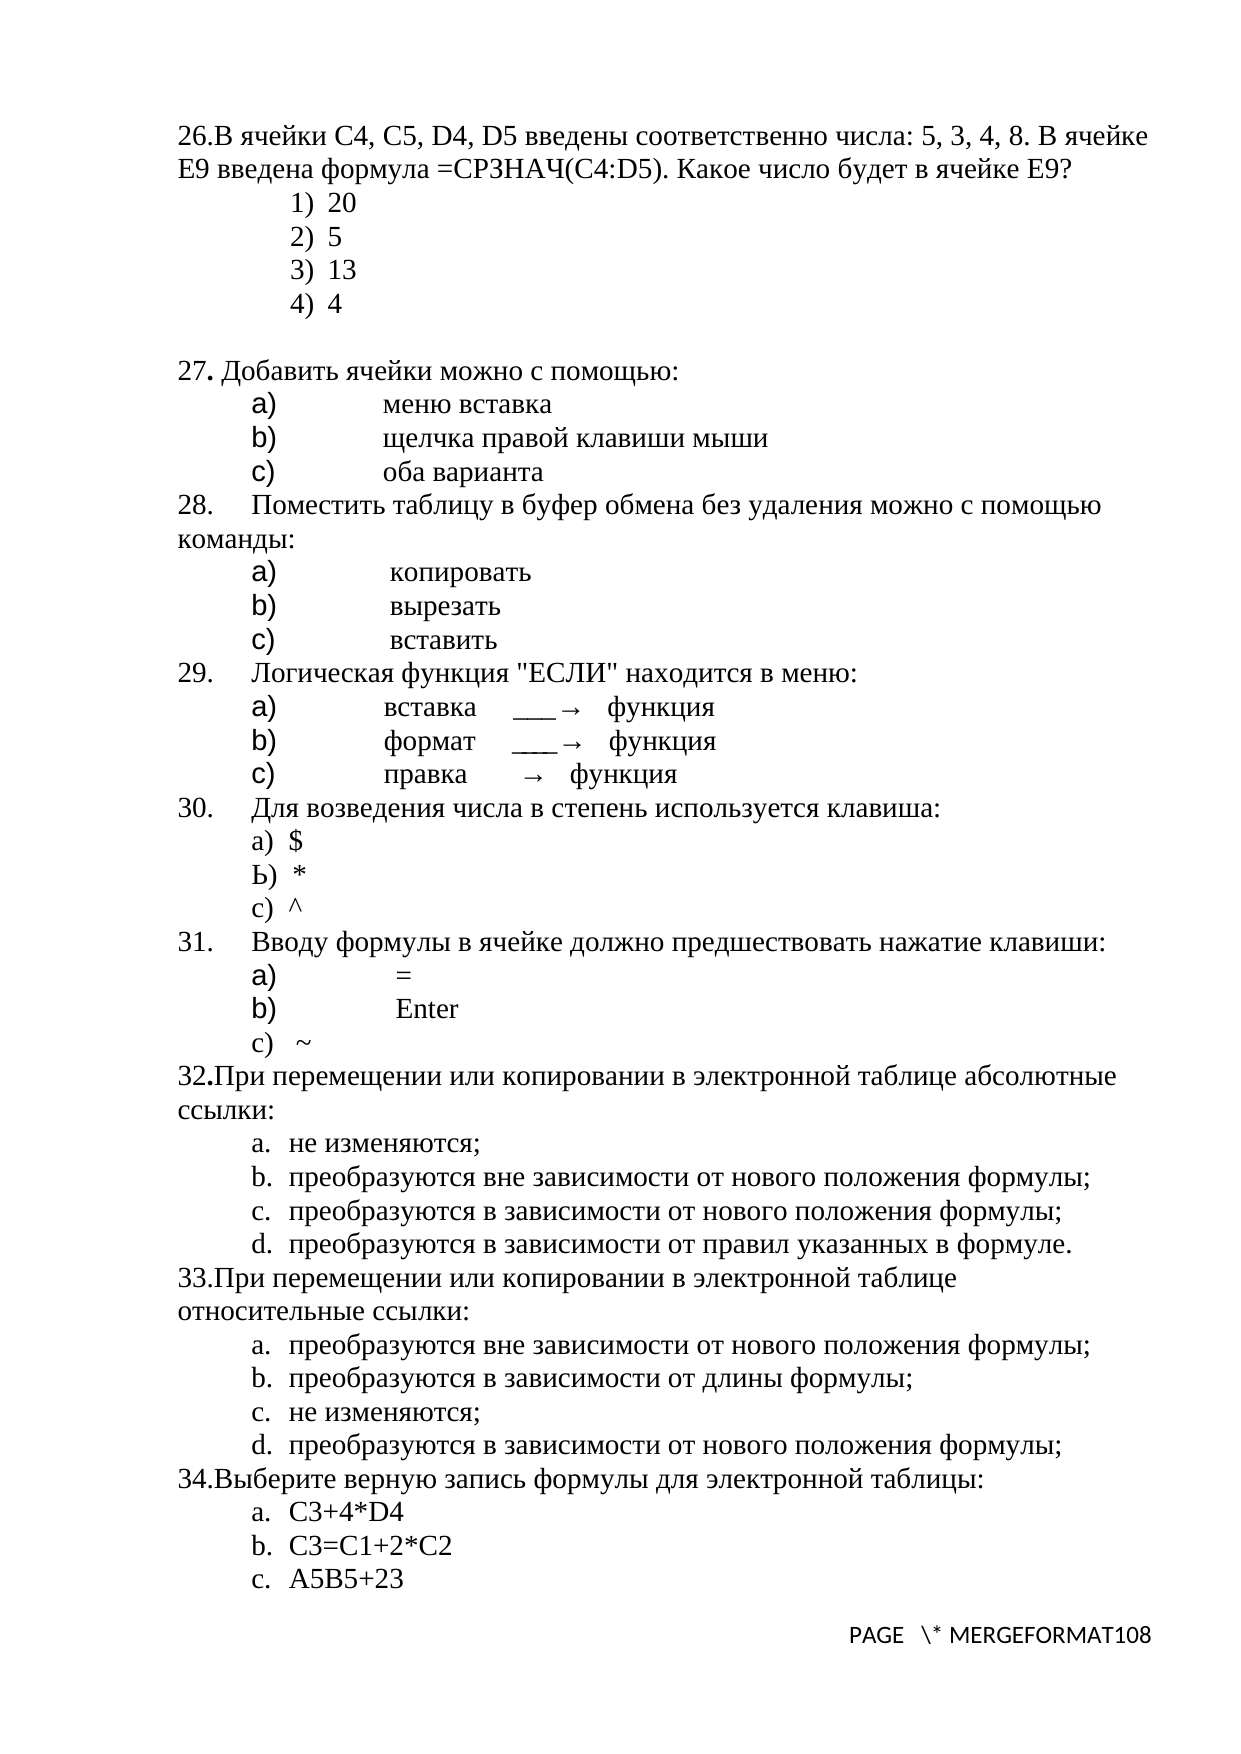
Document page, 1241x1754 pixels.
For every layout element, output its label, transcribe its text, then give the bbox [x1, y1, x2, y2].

text с) ~ [251, 1025, 1152, 1058]
list правка → функция [251, 756, 1152, 790]
list Enter [251, 991, 1152, 1025]
text 26.В ячейки С4, С5, D4, D5 введены соответственно числа: 5, 3, 4, 8. В ячейке Е9 введена формула =СРЗНАЧ(С4:D5). Какое число будет в ячейке Е9? [177, 118, 1152, 185]
text 31. Вводу формулы в ячейке должно предшествовать нажатие клавиши: [177, 924, 1152, 958]
text 28. Поместить таблицу в буфер обмена без удаления можно с помощью [177, 487, 1152, 521]
list преобразуются вне зависимости от нового положения формулы; [251, 1159, 1152, 1193]
list 5 [290, 219, 1152, 252]
list C3=C1+2*C2 [251, 1528, 1152, 1562]
list щелчка правой клавиши мыши [251, 420, 1152, 454]
list вставка → функция [251, 689, 1152, 723]
text команды: [177, 521, 1152, 554]
list 13 [290, 252, 1152, 286]
list преобразуются вне зависимости от нового положения формулы; [251, 1327, 1152, 1360]
text 30. Для возведения числа в степень используется клавиша: [177, 790, 1152, 823]
list преобразуются в зависимости от нового положения формулы; [251, 1193, 1152, 1226]
list преобразуются в зависимости от правил указанных в формуле. [251, 1226, 1152, 1260]
list C3+4*D4 [251, 1494, 1152, 1528]
list оба варианта [251, 454, 1152, 487]
list = [251, 958, 1152, 991]
text а) $ [251, 823, 1152, 857]
list 4 [290, 286, 1152, 319]
text 33.При перемещении или копировании в электронной таблице относительные ссылки: [177, 1260, 1152, 1327]
list не изменяются; [251, 1126, 1152, 1159]
list меню вставка [251, 386, 1152, 420]
list вырезать [251, 588, 1152, 622]
list копировать [251, 554, 1152, 588]
text 34.Выберите верную запись формулы для электронной таблицы: [177, 1461, 1152, 1494]
text 29. Логическая функция "ЕСЛИ" находится в меню: [177, 655, 1152, 689]
list преобразуются в зависимости от нового положения формулы; [251, 1427, 1152, 1461]
text 27. Добавить ячейки можно с помощью: [177, 353, 1152, 386]
text Ь) * [251, 857, 1152, 891]
list A5B5+23 [251, 1562, 1152, 1595]
list вставить [251, 622, 1152, 655]
list 20 [290, 185, 1152, 219]
list формат → функция [251, 723, 1152, 756]
text с) ^ [251, 891, 1152, 924]
list не изменяются; [251, 1394, 1152, 1427]
text 32.При перемещении или копировании в электронной таблице абсолютные ссылки: [177, 1058, 1152, 1126]
list преобразуются в зависимости от длины формулы; [251, 1360, 1152, 1394]
